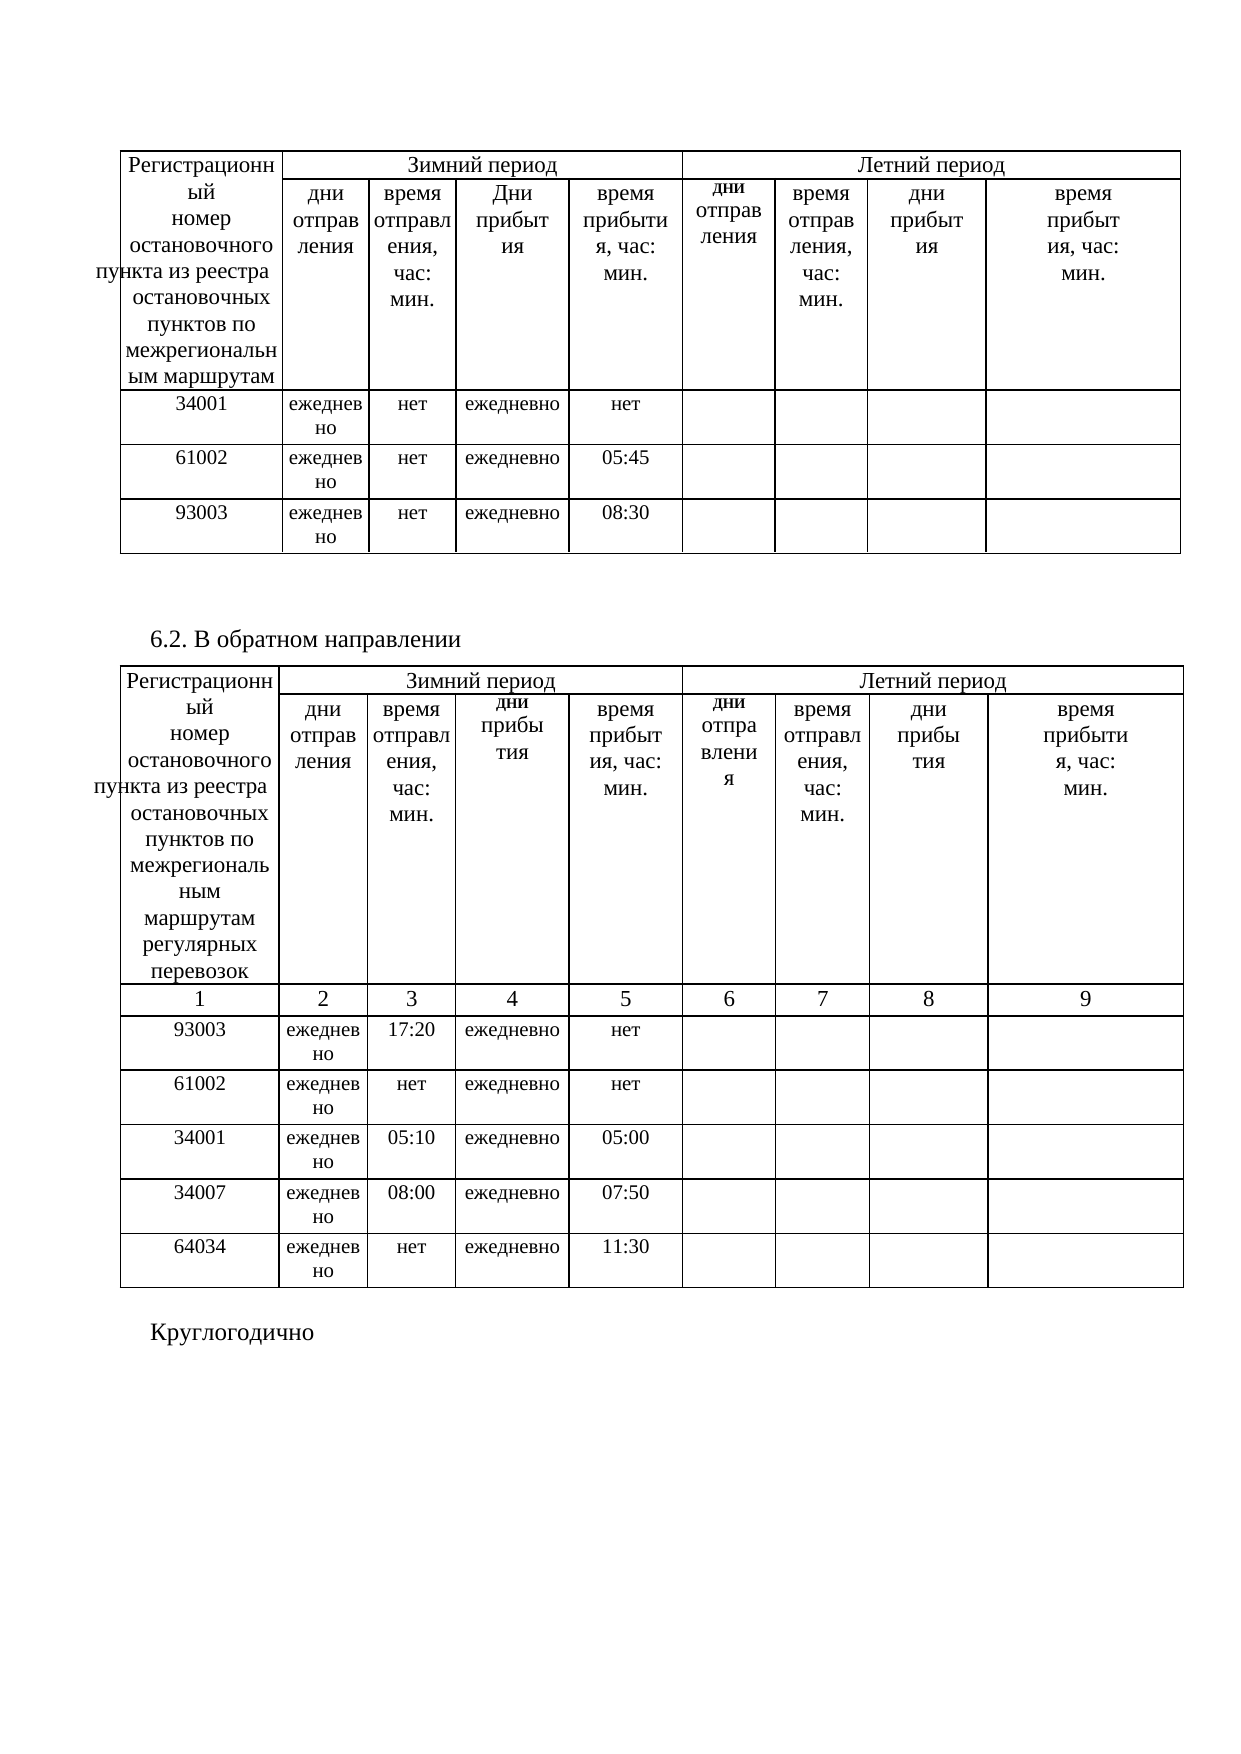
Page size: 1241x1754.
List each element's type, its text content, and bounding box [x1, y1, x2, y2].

table_cell ДНИ прибы тия [456, 695, 568, 983]
table_cell [870, 1180, 987, 1232]
table_cell [683, 1125, 775, 1178]
table_cell время отправ ления, час: мин. [776, 180, 867, 389]
table_cell ДНИ отправ ления [683, 180, 774, 389]
table_cell 8 [870, 985, 987, 1015]
table_cell 6 [683, 985, 775, 1015]
table_cell 64034 [121, 1234, 278, 1287]
table_header Летний период [683, 152, 1180, 178]
text Круглогодично [150, 1317, 1090, 1346]
table_cell [868, 500, 985, 552]
table_cell [870, 1017, 987, 1069]
table_cell 61002 [121, 445, 282, 498]
table_cell 34001 [121, 391, 282, 444]
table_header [121, 152, 282, 389]
text 6.2. В обратном направлении [150, 624, 1090, 653]
table_cell ежедневно [283, 445, 368, 498]
table_cell [776, 1234, 869, 1287]
table_cell ежедневно [280, 1125, 367, 1178]
table_cell 93003 [121, 500, 282, 552]
table_cell 05:00 [570, 1125, 682, 1178]
table_cell [776, 1017, 869, 1069]
table_cell [683, 500, 774, 552]
table_cell [987, 445, 1180, 498]
table_header Летний период [683, 667, 1183, 693]
table_cell нет [370, 445, 455, 498]
table_cell [989, 1017, 1183, 1069]
table_cell время отправл ения, час: мин. [368, 695, 455, 983]
table_cell дни прибы тия [870, 695, 987, 983]
table_cell 93003 [121, 1017, 278, 1069]
table_cell [683, 391, 774, 444]
table_cell 34007 [121, 1180, 278, 1232]
table_cell [776, 1071, 869, 1124]
table_cell 05:45 [570, 445, 682, 498]
table_cell Дни прибыт ия [457, 180, 568, 389]
table_cell ежедневно [280, 1234, 367, 1287]
table_cell ежедневно [283, 391, 368, 444]
table_cell 17:20 [368, 1017, 455, 1069]
table_cell 2 [280, 985, 367, 1015]
table_cell время прибыт ия, час: мин. [570, 695, 682, 983]
table_cell [776, 391, 867, 444]
table_cell нет [570, 1071, 682, 1124]
table_cell 3 [368, 985, 455, 1015]
table_cell 5 [570, 985, 682, 1015]
table_cell 61002 [121, 1071, 278, 1124]
table_cell [987, 391, 1180, 444]
table_cell 34001 [121, 1125, 278, 1178]
table_cell 08:00 [368, 1180, 455, 1232]
table_cell 05:10 [368, 1125, 455, 1178]
table_cell время отправл ения, час: мин. [370, 180, 455, 389]
table_cell [683, 1017, 775, 1069]
table_header Зимний период [283, 152, 682, 178]
table_cell 07:50 [570, 1180, 682, 1232]
table_cell ежедневно [280, 1180, 367, 1232]
table_cell дни прибыт ия [868, 180, 985, 389]
table_cell [989, 1234, 1183, 1287]
table_cell ежедневно [457, 391, 568, 444]
table_cell ежедневно [457, 500, 568, 552]
table_cell [987, 500, 1180, 552]
table_cell нет [370, 391, 455, 444]
table_cell [989, 1125, 1183, 1178]
table_cell 11:30 [570, 1234, 682, 1287]
table_cell 1 [121, 985, 278, 1015]
table_cell время отправл ения, час: мин. [776, 695, 869, 983]
table_cell 9 [989, 985, 1183, 1015]
table_cell [870, 1071, 987, 1124]
table_header Зимний период [280, 667, 682, 693]
table_cell нет [368, 1071, 455, 1124]
table_cell [868, 445, 985, 498]
table_cell ДНИ отпра влени я [683, 695, 775, 983]
table_cell [870, 1234, 987, 1287]
table_cell [776, 500, 867, 552]
table_cell ежедневно [283, 500, 368, 552]
table_cell ежедневно [456, 1017, 568, 1069]
table_cell [989, 1180, 1183, 1232]
table_cell нет [570, 1017, 682, 1069]
table_cell [683, 1180, 775, 1232]
table_cell [868, 391, 985, 444]
table_cell нет [368, 1234, 455, 1287]
table_cell ежедневно [280, 1071, 367, 1124]
table_cell нет [370, 500, 455, 552]
table_cell дни отправ ления [280, 695, 367, 983]
table_cell [683, 1071, 775, 1124]
table_cell ежедневно [456, 1071, 568, 1124]
table_cell 7 [776, 985, 869, 1015]
table_cell ежедневно [456, 1180, 568, 1232]
table_cell [776, 1125, 869, 1178]
table_cell ежедневно [456, 1234, 568, 1287]
table_cell [776, 445, 867, 498]
table_cell 08:30 [570, 500, 682, 552]
table_cell дни отправ ления [283, 180, 368, 389]
table_header Регистрационный номер остановочного пункта из реестра остановочных пунктов по межрегиональным маршрутам регулярных перевозок [121, 667, 278, 983]
table_cell [776, 1180, 869, 1232]
table_cell нет [570, 391, 682, 444]
table_cell время прибыт ия, час: мин. [987, 180, 1180, 389]
table_cell [870, 1125, 987, 1178]
table_cell время прибыти я, час: мин. [570, 180, 682, 389]
table_cell [683, 445, 774, 498]
table_cell [683, 1234, 775, 1287]
table_cell 4 [456, 985, 568, 1015]
table_cell ежедневно [457, 445, 568, 498]
table_cell время прибыти я, час: мин. [989, 695, 1183, 983]
table_cell ежедневно [456, 1125, 568, 1178]
table_cell [989, 1071, 1183, 1124]
table_cell ежедневно [280, 1017, 367, 1069]
